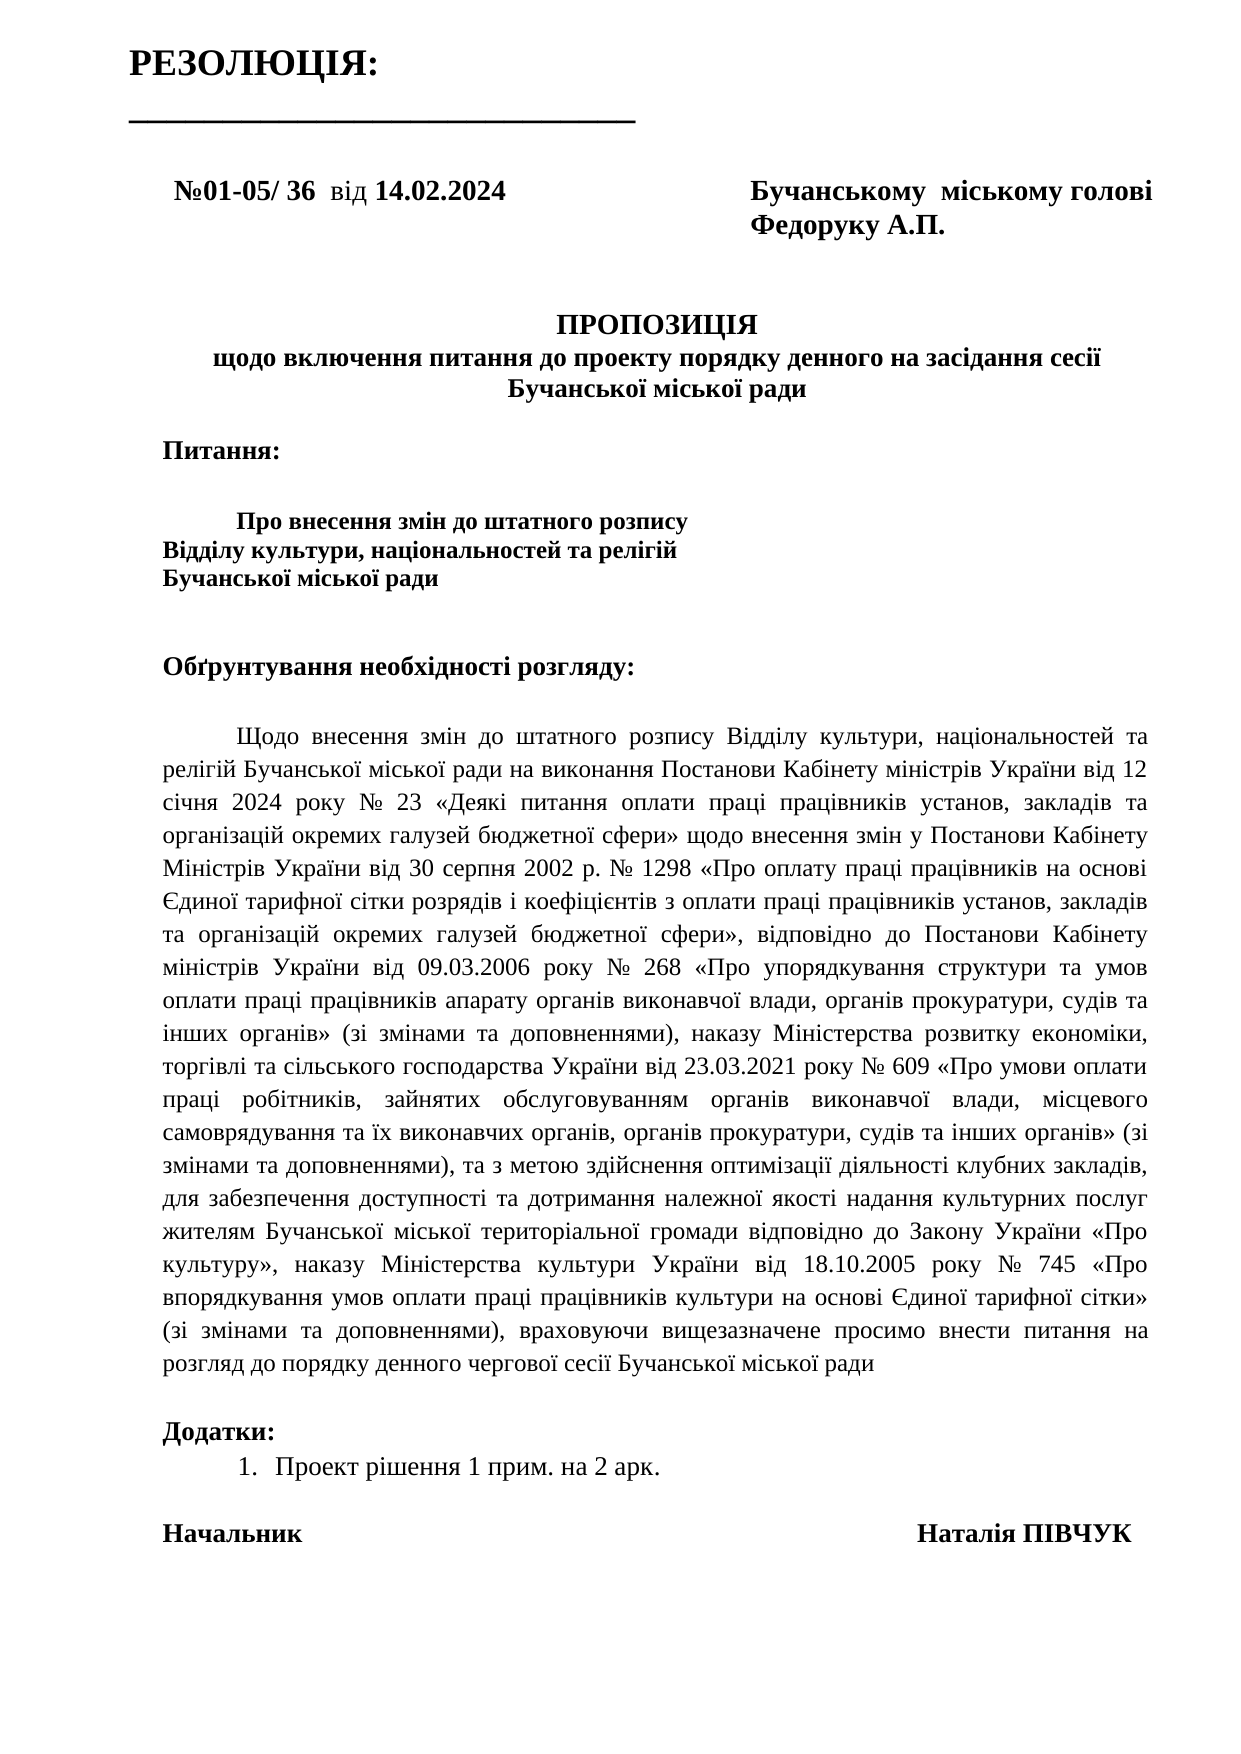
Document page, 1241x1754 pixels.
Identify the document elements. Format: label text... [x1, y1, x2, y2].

list Проект рішення 1 прим. на 2 арк. [237, 1450, 1149, 1481]
text щодо включення питання до проекту порядку денного на засідання сесії Бучанської міської ради [162, 341, 1152, 403]
text Обґрунтування необхідності розгляду: [162, 650, 1149, 681]
text Питання: [162, 434, 1149, 466]
text Про внесення змін до штатного розпису [162, 506, 1152, 535]
table_header №01-05/ 36 від 14.02.2024 [163, 173, 735, 240]
text Щодо внесення змін до штатного розпису Відділу культури, національностей та релігій Бучанської міської ради на виконання Постанови Кабінету міністрів України від 12 січня 2024 року № 23 «Деякі питання оплати праці працівників установ, закладів та організацій окремих галузей бюджетної сфери» щодо внесення змін у Постанови Кабінету Міністрів України від 30 серпня 2002 р. № 1298 «Про оплату праці працівників на основі Єдиної тарифної сітки розрядів і коефіцієнтів з оплати праці працівників установ, закладів та організацій окремих галузей бюджетної сфери», відповідно до Постанови Кабінету міністрів України від 09.03.2006 року № 268 «Про упорядкування структури та умов оплати праці працівників апарату органів виконавчої влади, органів прокуратури, судів та інших органів» (зі змінами та доповненнями), наказу Міністерства розвитку економіки, торгівлі та сільського господарства України від 23.03.2021 року № 609 «Про умови оплати праці робітників, зайнятих обслуговуванням органів виконавчої влади, місцевого самоврядування та їх виконавчих органів, органів прокуратури, судів та інших органів» (зі змінами та доповненнями), та з метою здійснення оптимізації діяльності клубних закладів, для забезпечення доступності та дотримання належної якості надання культурних послуг жителям Бучанської міської територіальної громади відповідно до Закону України «Про культуру», наказу Міністерства культури України від 18.10.2005 року № 745 «Про впорядкування умов оплати праці працівників культури на основі Єдиної тарифної сітки» (зі змінами та доповненнями), враховуючи вищезазначене просимо внести питання на розгляд до порядку денного чергової сесії Бучанської міської ради [162, 721, 1149, 1377]
table_header Бучанському міському голові Федоруку А.П. [735, 173, 1193, 240]
text Начальник Наталія ПІВЧУК [162, 1517, 1152, 1548]
text Додатки: [162, 1414, 1149, 1446]
text ПРОПОЗИЦІЯ [162, 307, 1152, 341]
text Відділу культури, національностей та релігій [162, 535, 1152, 563]
text Бучанської міської ради [162, 563, 1152, 592]
